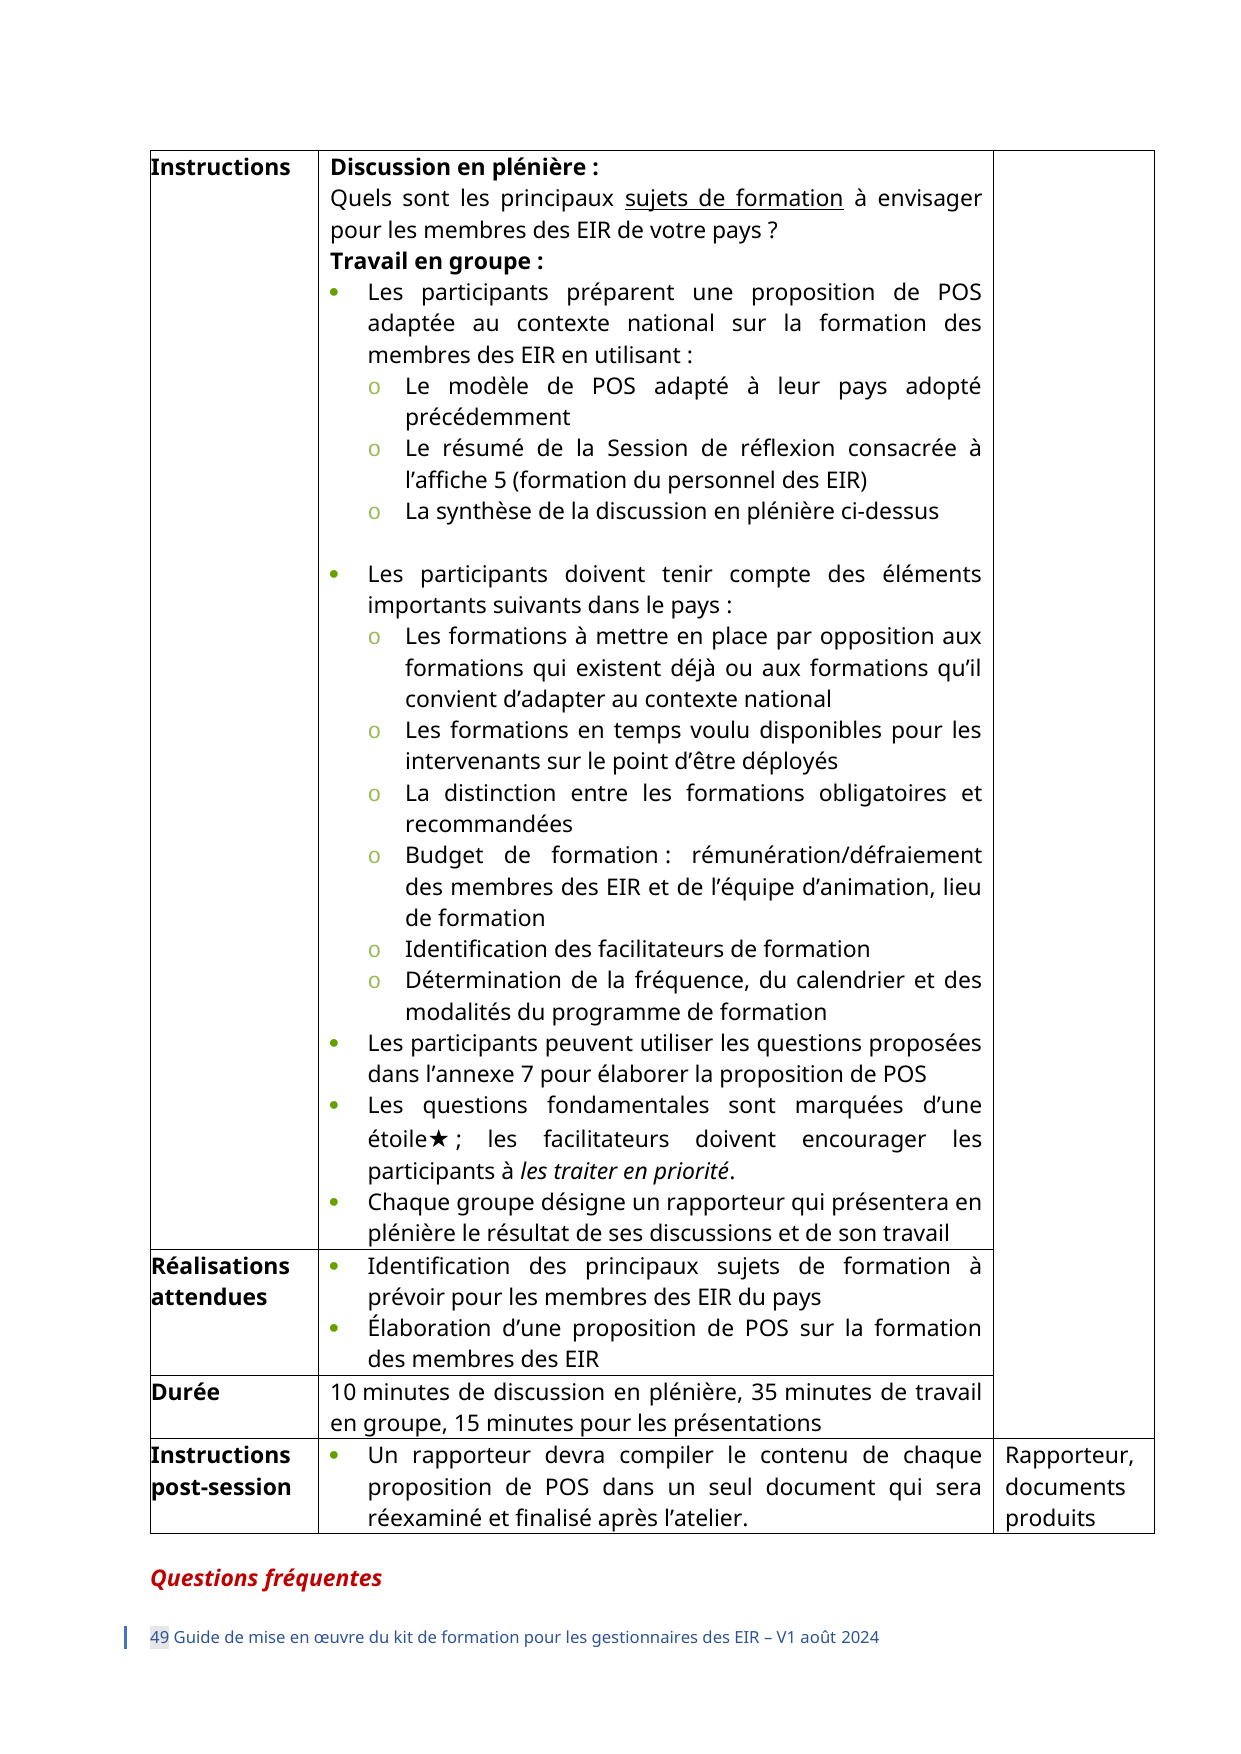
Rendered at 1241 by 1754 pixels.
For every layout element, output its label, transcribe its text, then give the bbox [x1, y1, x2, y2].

table_cell Instructions post-session [151, 1439, 318, 1533]
table_cell Durée [151, 1376, 318, 1438]
table_cell 10 minutes de discussion en plénière, 35 minutes de travail en groupe, 15 minutes pour les présentations [319, 1376, 993, 1438]
table_cell Un rapporteur devra compiler le contenu de chaque proposition de POS dans un seul document qui sera réexaminé et finalisé après l’atelier. [319, 1439, 993, 1533]
table_cell Discussion en plénière : Quels sont les principaux sujets de formation à envisager pour les membres des EIR de votre pays ? Travail en groupe : Les participants préparent une proposition de POS adaptée au contexte national sur la formation des membres des EIR en utilisant : Le modèle de POS adapté à leur pays adopté précédemment Le résumé de la Session de réflexion consacrée à l’affiche 5 (formation du personnel des EIR) La synthèse de la discussion en plénière ci-dessus Les participants doivent tenir compte des éléments importants suivants dans le pays : Les formations à mettre en place par opposition aux formations qui existent déjà ou aux formations qu’il convient d’adapter au contexte national Les formations en temps voulu disponibles pour les intervenants sur le point d’être déployés La distinction entre les formations obligatoires et recommandées Budget de formation : rémunération/défraiement des membres des EIR et de l’équipe d’animation, lieu de formation Identification des facilitateurs de formation Détermination de la fréquence, du calendrier et des modalités du programme de formation Les participants peuvent utiliser les questions proposées dans l’annexe 7 pour élaborer la proposition de POS Les questions fondamentales sont marquées d’une étoile★ ; les facilitateurs doivent encourager les participants à les traiter en priorité. Chaque groupe désigne un rapporteur qui présentera en plénière le résultat de ses discussions et de son travail [319, 151, 993, 1248]
text Questions fréquentes [150, 1562, 1090, 1593]
table_cell Identification des principaux sujets de formation à prévoir pour les membres des EIR du pays Élaboration d’une proposition de POS sur la formation des membres des EIR [319, 1250, 993, 1374]
table_cell Réalisations attendues [151, 1250, 318, 1374]
table_cell Instructions [151, 151, 318, 1248]
table_cell Rapporteur, documents produits [994, 1439, 1154, 1533]
